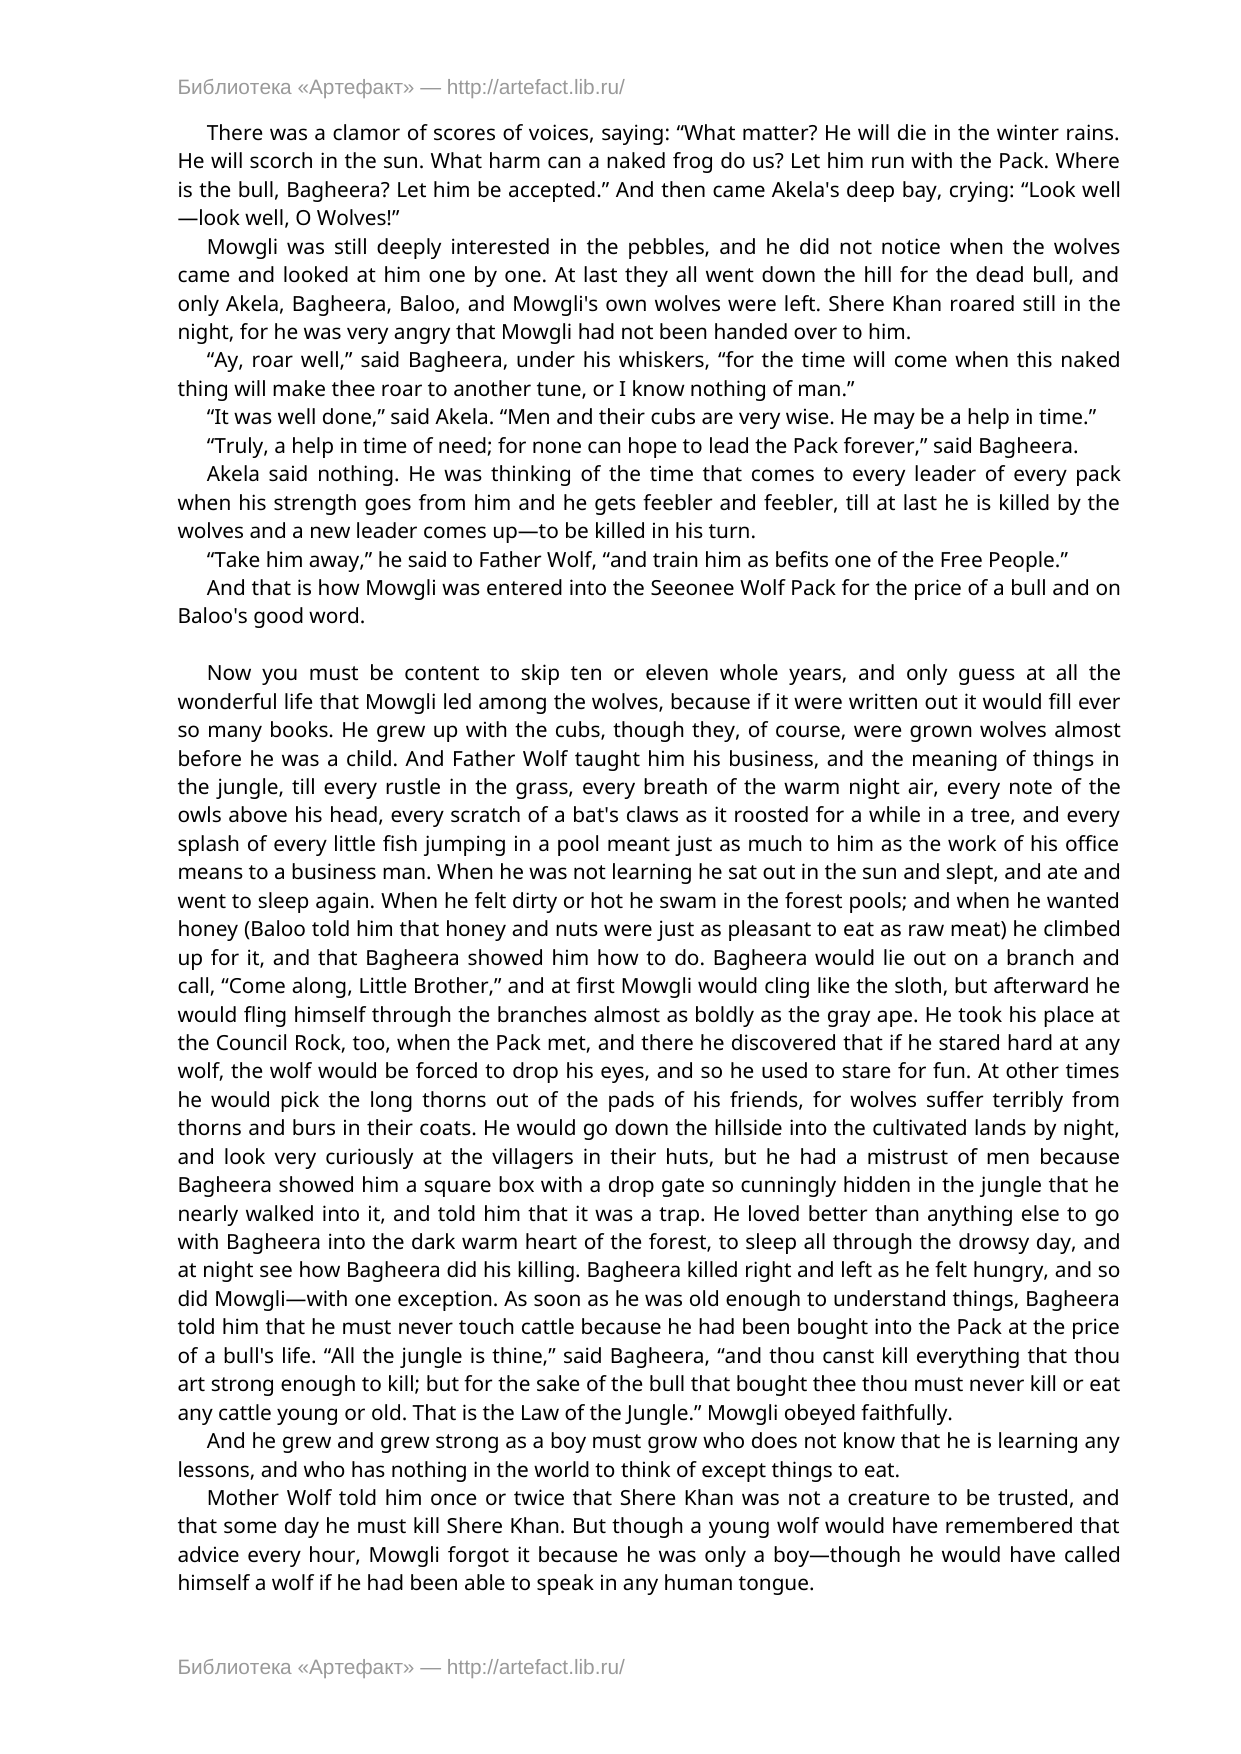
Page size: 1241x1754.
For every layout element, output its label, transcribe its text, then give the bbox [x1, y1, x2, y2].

text Mother Wolf told him once or twice that Shere Khan was not a creature to be trusted, and that some day he must kill Shere Khan. But though a young wolf would have remembered that advice every hour, Mowgli forgot it because he was only a boy—though he would have called himself a wolf if he had been able to speak in any human tongue. [177, 1483, 1122, 1597]
text “Ay, roar well,” said Bagheera, under his whiskers, “for the time will come when this naked thing will make thee roar to another tune, or I know nothing of man.” [177, 346, 1122, 402]
text “It was well done,” said Akela. “Men and their cubs are very wise. He may be a help in time.” [177, 402, 1122, 431]
text And that is how Mowgli was entered into the Seeonee Wolf Pack for the price of a bull and on Baloo's good word. [177, 573, 1122, 630]
text “Truly, a help in time of need; for none can hope to lead the Pack forever,” said Bagheera. [177, 431, 1122, 459]
text “Take him away,” he said to Father Wolf, “and train him as befits one of the Free People.” [177, 545, 1122, 573]
text Mowgli was still deeply interested in the pebbles, and he did not notice when the wolves came and looked at him one by one. At last they all went down the hill for the dead bull, and only Akela, Bagheera, Baloo, and Mowgli's own wolves were left. Shere Khan roared still in the night, for he was very angry that Mowgli had not been handed over to him. [177, 232, 1122, 346]
text There was a clamor of scores of voices, saying: “What matter? He will die in the winter rains. He will scorch in the sun. What harm can a naked frog do us? Let him run with the Pack. Where is the bull, Bagheera? Let him be accepted.” And then came Akela's deep bay, crying: “Look well—look well, O Wolves!” [177, 118, 1122, 232]
text Akela said nothing. He was thinking of the time that comes to every leader of every pack when his strength goes from him and he gets feebler and feebler, till at last he is killed by the wolves and a new leader comes up—to be killed in his turn. [177, 459, 1122, 545]
text And he grew and grew strong as a boy must grow who does not know that he is learning any lessons, and who has nothing in the world to think of except things to eat. [177, 1426, 1122, 1483]
text Now you must be content to skip ten or eleven whole years, and only guess at all the wonderful life that Mowgli led among the wolves, because if it were written out it would fill ever so many books. He grew up with the cubs, though they, of course, were grown wolves almost before he was a child. And Father Wolf taught him his business, and the meaning of things in the jungle, till every rustle in the grass, every breath of the warm night air, every note of the owls above his head, every scratch of a bat's claws as it roosted for a while in a tree, and every splash of every little fish jumping in a pool meant just as much to him as the work of his office means to a business man. When he was not learning he sat out in the sun and slept, and ate and went to sleep again. When he felt dirty or hot he swam in the forest pools; and when he wanted honey (Baloo told him that honey and nuts were just as pleasant to eat as raw meat) he climbed up for it, and that Bagheera showed him how to do. Bagheera would lie out on a branch and call, “Come along, Little Brother,” and at first Mowgli would cling like the sloth, but afterward he would fling himself through the branches almost as boldly as the gray ape. He took his place at the Council Rock, too, when the Pack met, and there he discovered that if he stared hard at any wolf, the wolf would be forced to drop his eyes, and so he used to stare for fun. At other times he would pick the long thorns out of the pads of his friends, for wolves suffer terribly from thorns and burs in their coats. He would go down the hillside into the cultivated lands by night, and look very curiously at the villagers in their huts, but he had a mistrust of men because Bagheera showed him a square box with a drop gate so cunningly hidden in the jungle that he nearly walked into it, and told him that it was a trap. He loved better than anything else to go with Bagheera into the dark warm heart of the forest, to sleep all through the drowsy day, and at night see how Bagheera did his killing. Bagheera killed right and left as he felt hungry, and so did Mowgli—with one exception. As soon as he was old enough to understand things, Bagheera told him that he must never touch cattle because he had been bought into the Pack at the price of a bull's life. “All the jungle is thine,” said Bagheera, “and thou canst kill everything that thou art strong enough to kill; but for the sake of the bull that bought thee thou must never kill or eat any cattle young or old. That is the Law of the Jungle.” Mowgli obeyed faithfully. [177, 658, 1122, 1426]
